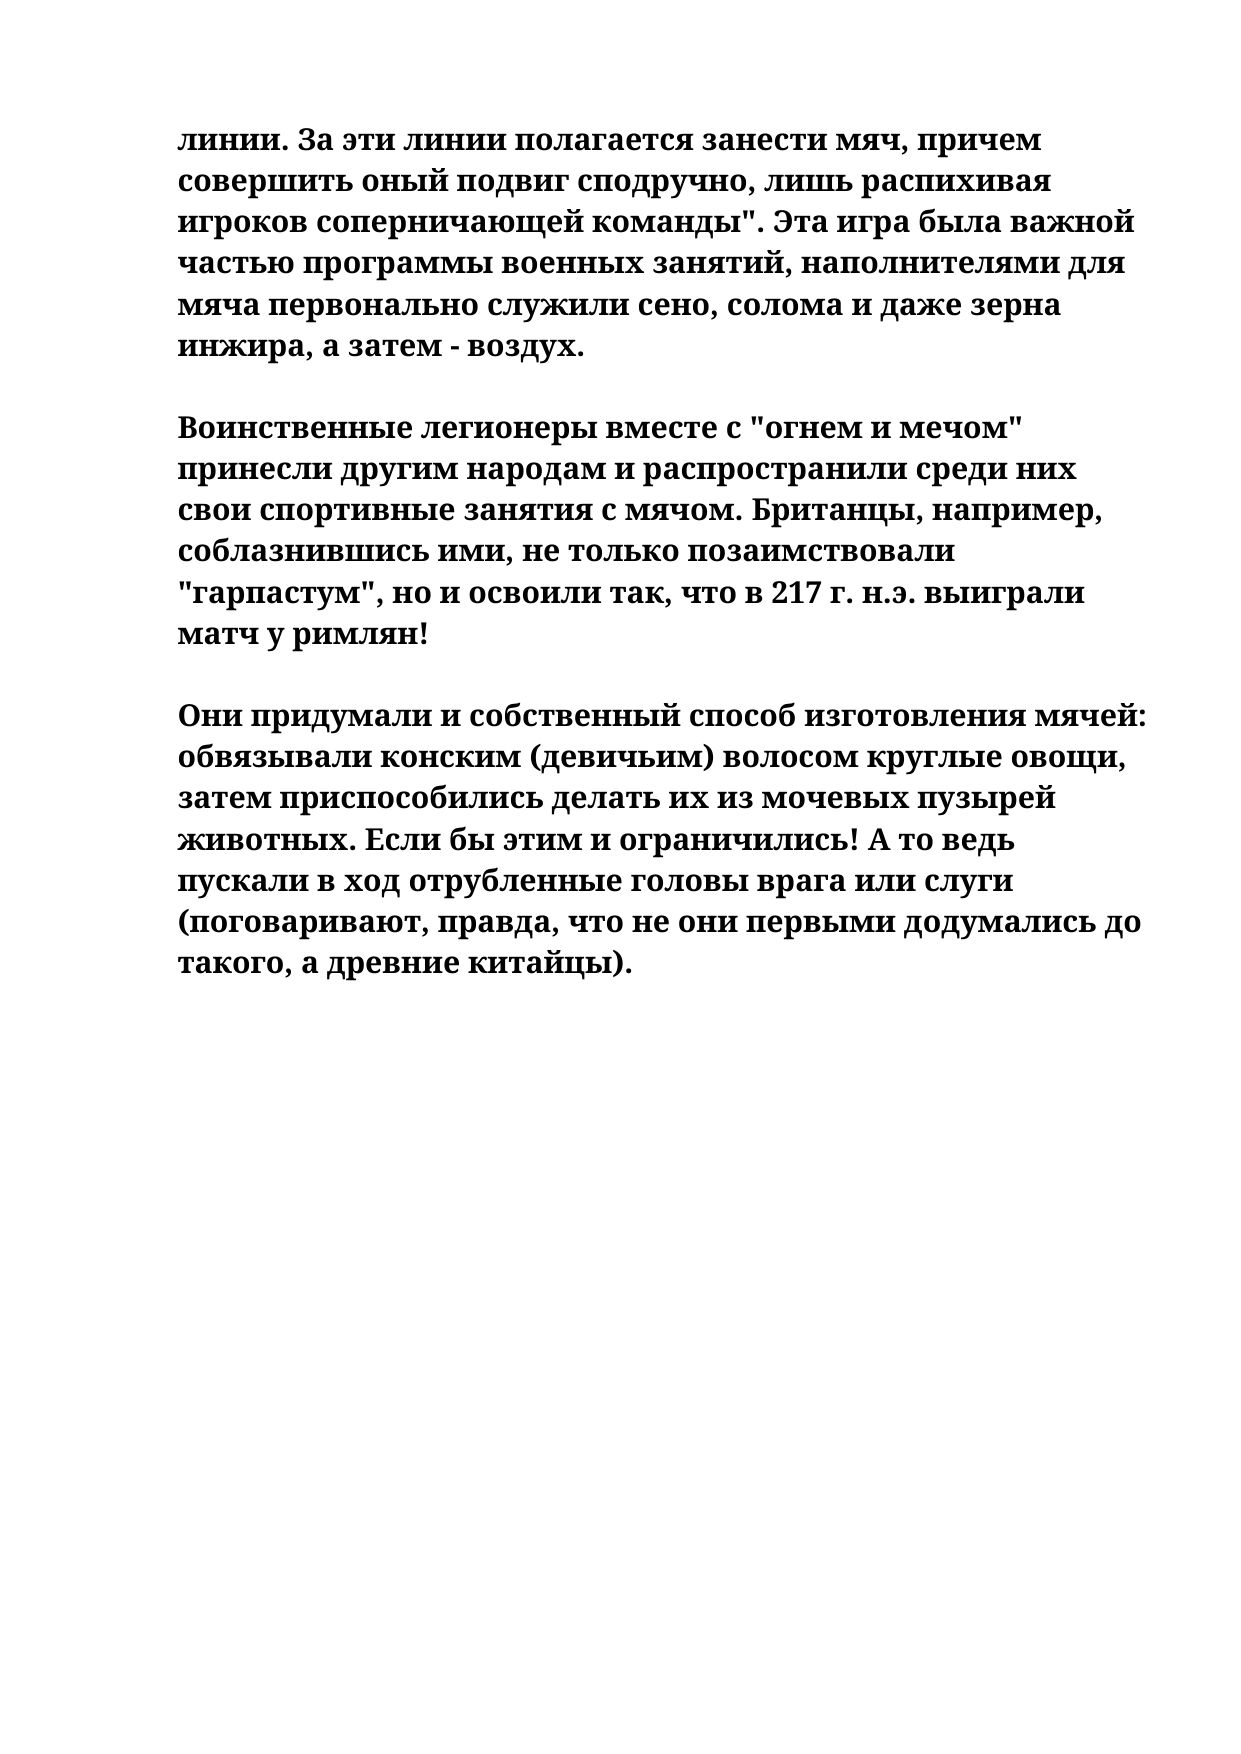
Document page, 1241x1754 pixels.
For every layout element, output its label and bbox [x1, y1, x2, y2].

table_header [177, 118, 1152, 982]
